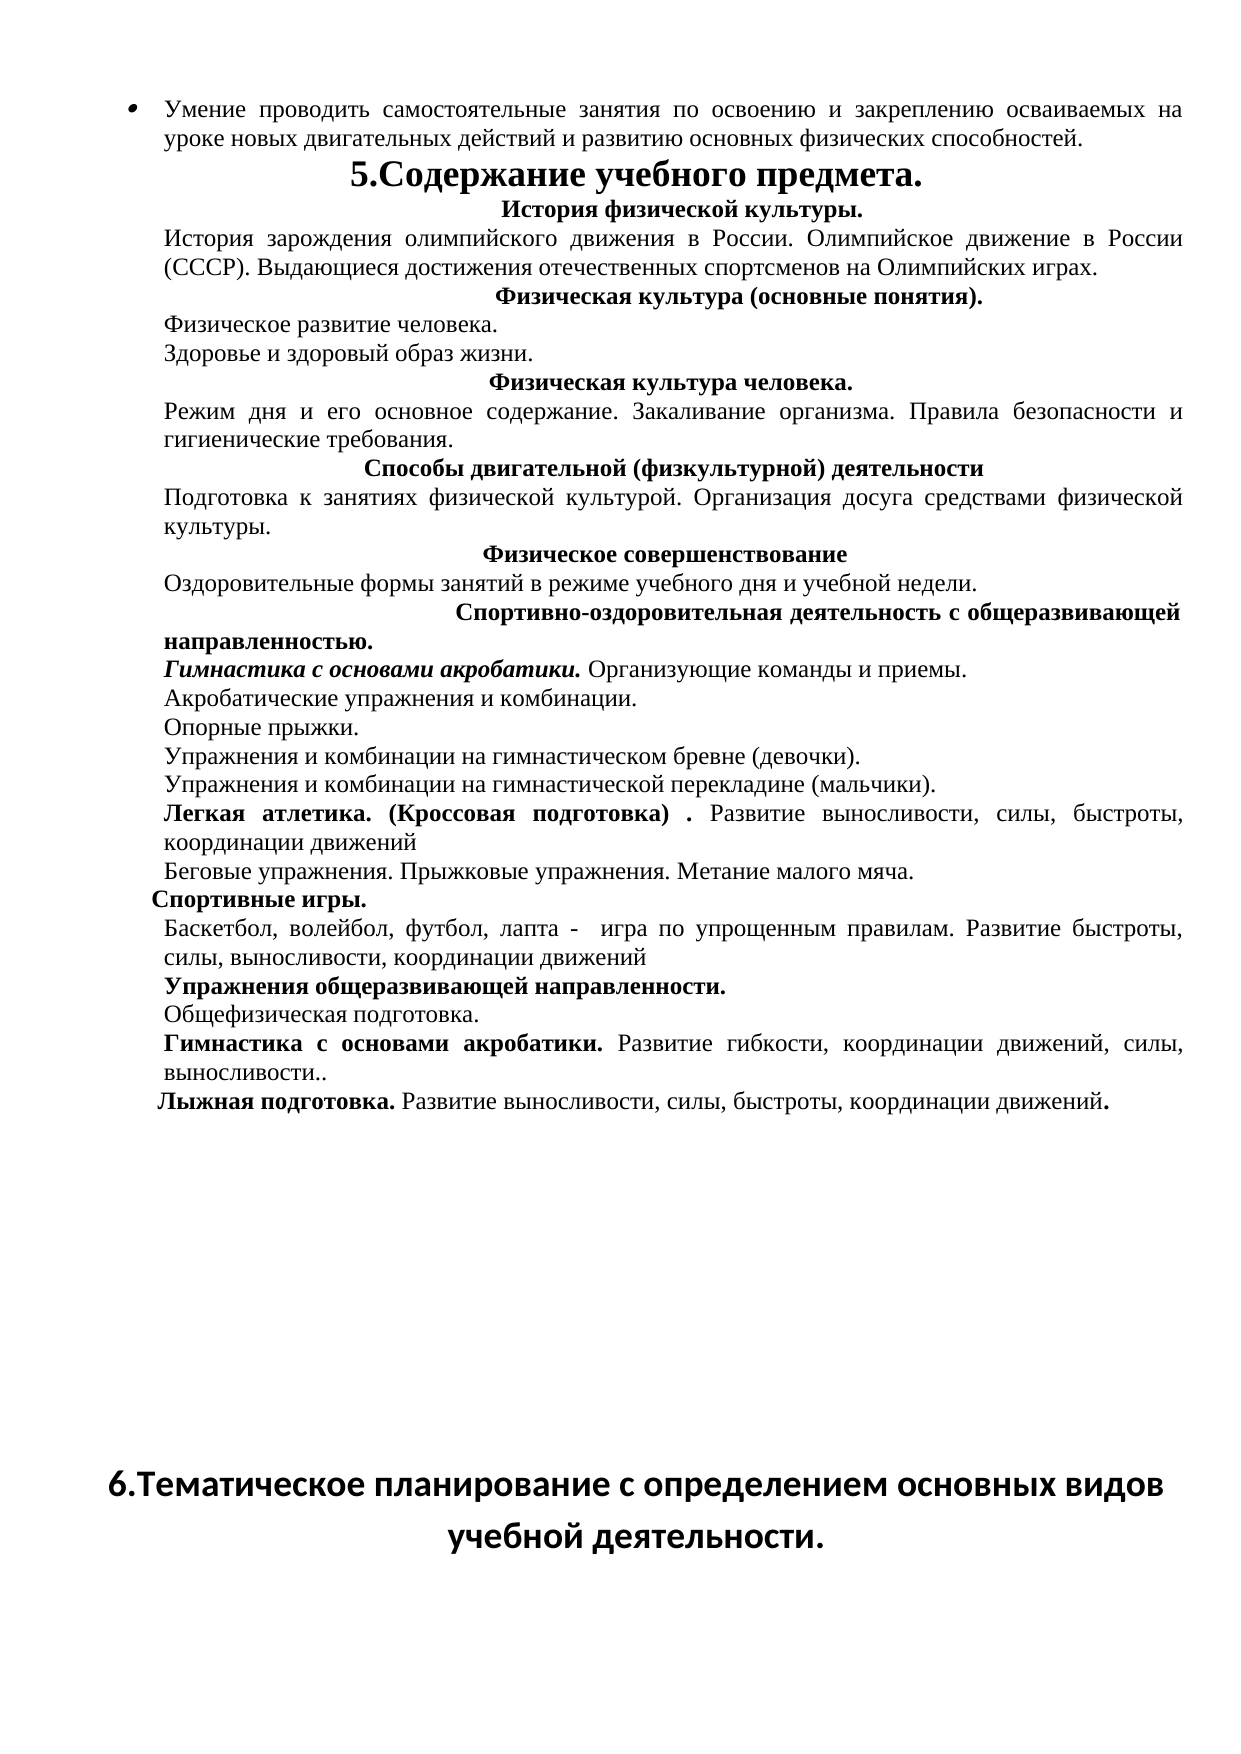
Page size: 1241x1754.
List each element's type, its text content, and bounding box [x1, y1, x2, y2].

text Лыжная подготовка. Развитие выносливости, силы, быстроты, координации движений. [89, 1086, 1184, 1114]
text Физическая культура (основные понятия). [164, 281, 1184, 309]
text Баскетбол, волейбол, футбол, лапта - игра по упрощенным правилам. Развитие быстроты, силы, выносливости, координации движений [164, 913, 1184, 971]
text Опорные прыжки. [164, 712, 1184, 741]
text Упражнения и комбинации на гимнастической перекладине (мальчики). [164, 769, 1184, 798]
text 5.Содержание учебного предмета. [89, 151, 1184, 194]
list Умение проводить самостоятельные занятия по освоению и закреплению осваиваемых на уроке новых двигательных действий и развитию основных физических способностей. [126, 94, 1184, 151]
text Способы двигательной (физкультурной) деятельности [164, 453, 1184, 482]
text Упражнения и комбинации на гимнастическом бревне (девочки). [164, 741, 1184, 769]
text Упражнения общеразвивающей направленности. [164, 971, 1184, 999]
text Спортивные игры. [89, 884, 1184, 913]
text Общефизическая подготовка. [164, 999, 1184, 1028]
text Гимнастика с основами акробатики. Развитие гибкости, координации движений, силы, выносливости.. [164, 1028, 1184, 1086]
text 6.Тематическое планирование с определением основных видов учебной деятельности. [89, 1459, 1184, 1558]
text Здоровье и здоровый образ жизни. [164, 338, 1184, 367]
text История физической культуры. [164, 194, 1184, 223]
text Легкая атлетика. (Кроссовая подготовка) . Развитие выносливости, силы, быстроты, координации движений [164, 798, 1184, 856]
text Оздоровительные формы занятий в режиме учебного дня и учебной недели. [164, 568, 1184, 597]
text Физическое развитие человека. [164, 309, 1184, 338]
text Физическое совершенствование [164, 539, 1184, 568]
text Акробатические упражнения и комбинации. [164, 683, 1184, 712]
text Физическая культура человека. [164, 367, 1184, 396]
text Режим дня и его основное содержание. Закаливание организма. Правила безопасности и гигиенические требования. [164, 396, 1184, 453]
text Гимнастика с основами акробатики. Организующие команды и приемы. [164, 654, 1184, 683]
text Спортивно-оздоровительная деятельность с общеразвивающей направленностью. [164, 597, 1184, 654]
text Беговые упражнения. Прыжковые упражнения. Метание малого мяча. [164, 856, 1184, 884]
text История зарождения олимпийского движения в России. Олимпийское движение в России (СССР). Выдающиеся достижения отечественных спортсменов на Олимпийских играх. [164, 223, 1184, 281]
text Подготовка к занятиях физической культурой. Организация досуга средствами физической культуры. [164, 482, 1184, 539]
